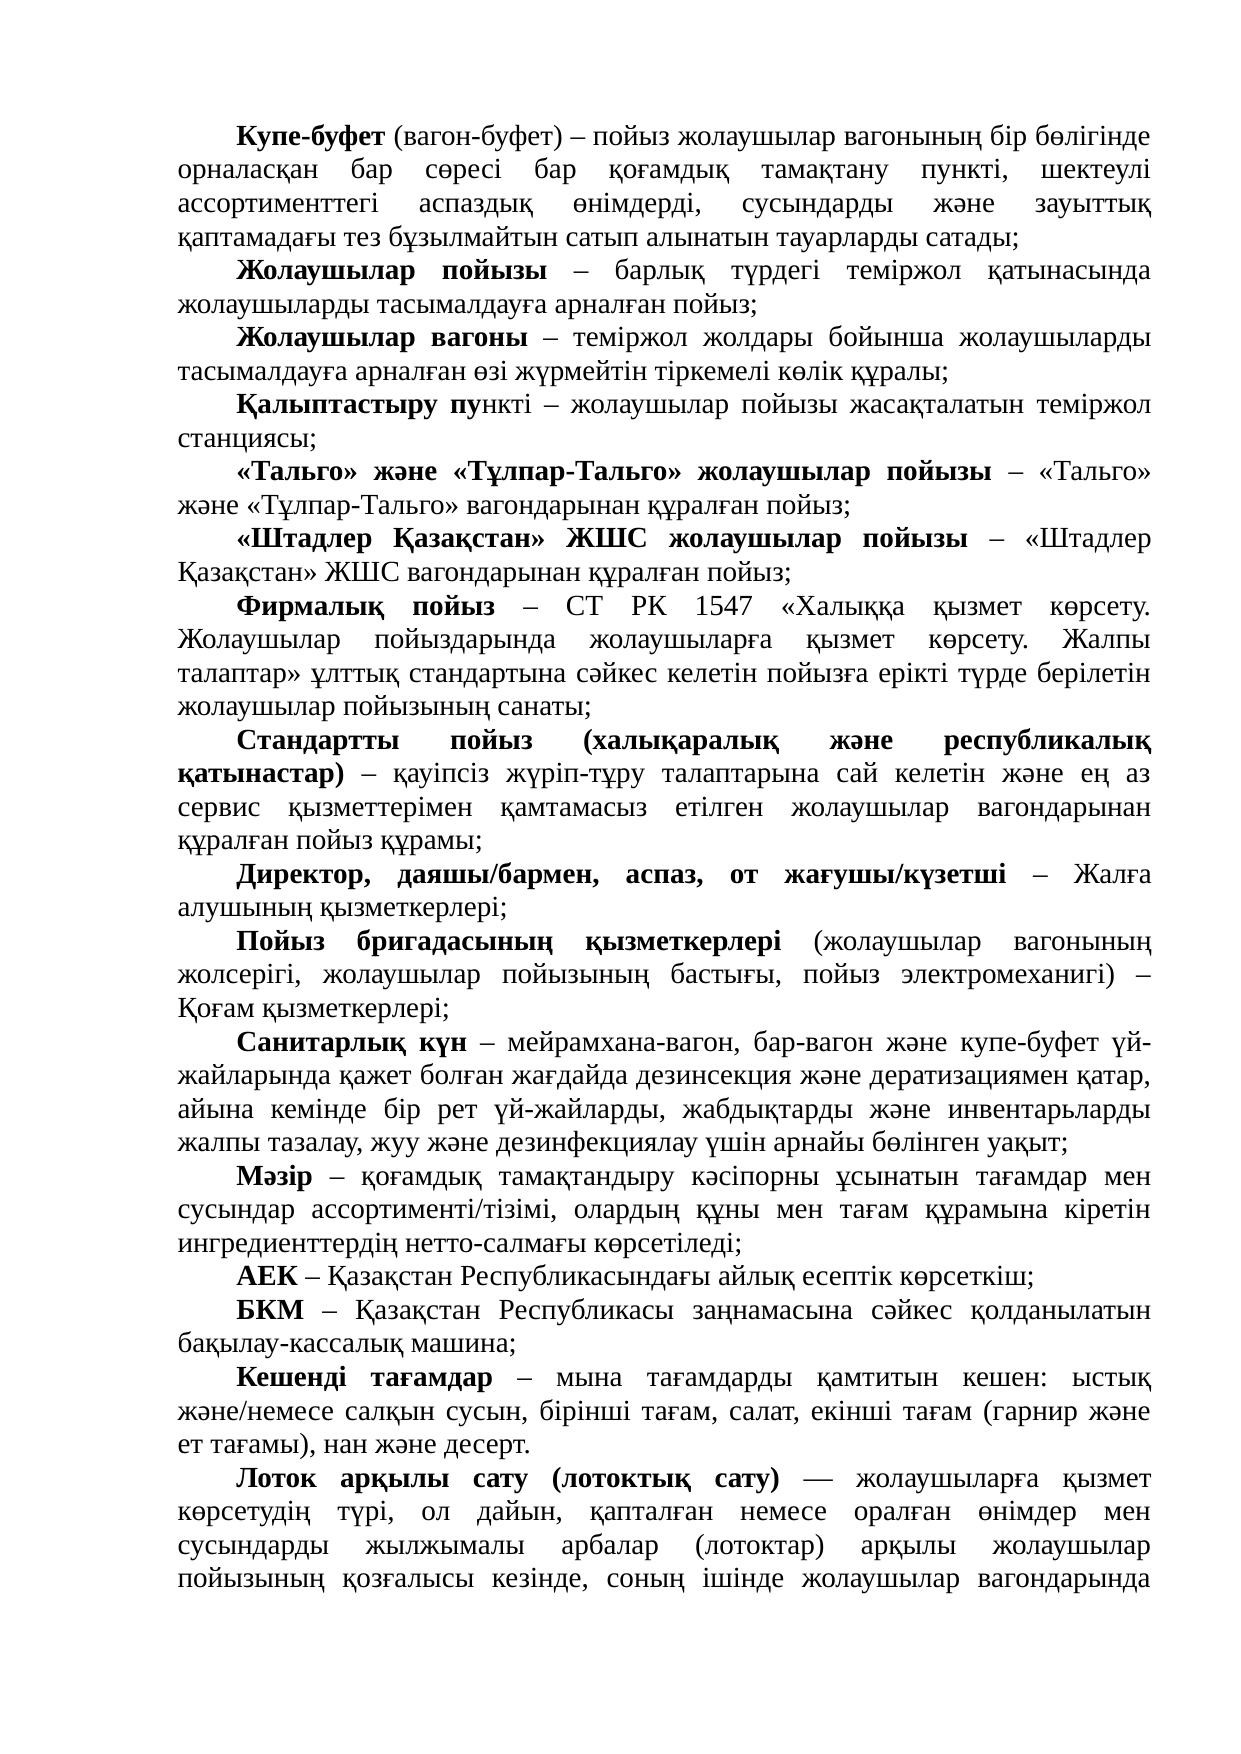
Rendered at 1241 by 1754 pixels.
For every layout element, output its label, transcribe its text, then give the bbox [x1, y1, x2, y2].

text Кешенді тағамдар – мына тағамдарды қамтитын кешен: ыстық және/немесе салқын сусын, бірінші тағам, салат, екінші тағам (гарнир және ет тағамы), нан және десерт. [177, 1359, 1152, 1460]
text АЕК – Қазақстан Республикасындағы айлық есептік көрсеткіш; [177, 1258, 1152, 1292]
text Жолаушылар вагоны – теміржол жолдары бойынша жолаушыларды тасымалдауға арналған өзі жүрмейтін тіркемелі көлік құралы; [177, 319, 1152, 386]
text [177, 1460, 1152, 1594]
text Фирмалық пойыз – СТ РК 1547 «Халыққа қызмет көрсету. Жолаушылар пойыздарында жолаушыларға қызмет көрсету. Жалпы талаптар» ұлттық стандартына сәйкес келетін пойызға ерікті түрде берілетін жолаушылар пойызының санаты; [177, 588, 1152, 722]
text Санитарлық күн – мейрамхана-вагон, бар-вагон және купе-буфет үй-жайларында қажет болған жағдайда дезинсекция және дератизациямен қатар, айына кемінде бір рет үй-жайларды, жабдықтарды және инвентарьларды жалпы тазалау, жуу және дезинфекциялау үшін арнайы бөлінген уақыт; [177, 1024, 1152, 1158]
text Пойыз бригадасының қызметкерлері (жолаушылар вагонының жолсерігі, жолаушылар пойызының бастығы, пойыз электромеханигі) – Қоғам қызметкерлері; [177, 923, 1152, 1024]
text «Штадлер Қазақстан» ЖШС жолаушылар пойызы – «Штадлер Қазақстан» ЖШС вагондарынан құралған пойыз; [177, 521, 1152, 588]
text Стандартты пойыз (халықаралық және республикалық қатынастар) – қауіпсіз жүріп-тұру талаптарына сай келетін және ең аз сервис қызметтерімен қамтамасыз етілген жолаушылар вагондарынан құралған пойыз құрамы; [177, 722, 1152, 856]
text Қалыптастыру пункті – жолаушылар пойызы жасақталатын теміржол станциясы; [177, 386, 1152, 453]
text Директор, даяшы/бармен, аспаз, от жағушы/күзетші – Жалға алушының қызметкерлері; [177, 856, 1152, 923]
text Мәзір – қоғамдық тамақтандыру кәсіпорны ұсынатын тағамдар мен сусындар ассортименті/тізімі, олардың құны мен тағам құрамына кіретін ингредиенттердің нетто-салмағы көрсетіледі; [177, 1158, 1152, 1258]
text Жолаушылар пойызы – барлық түрдегі теміржол қатынасында жолаушыларды тасымалдауға арналған пойыз; [177, 252, 1152, 319]
text Купе-буфет (вагон-буфет) – пойыз жолаушылар вагонының бір бөлігінде орналасқан бар сөресі бар қоғамдық тамақтану пункті, шектеулі ассортименттегі аспаздық өнімдерді, сусындарды және зауыттық қаптамадағы тез бұзылмайтын сатып алынатын тауарларды сатады; [177, 118, 1152, 252]
text БКМ – Қазақстан Республикасы заңнамасына сәйкес қолданылатын бақылау-кассалық машина; [177, 1292, 1152, 1359]
text «Тальго» және «Тұлпар-Тальго» жолаушылар пойызы – «Тальго» және «Тұлпар-Тальго» вагондарынан құралған пойыз; [177, 453, 1152, 521]
